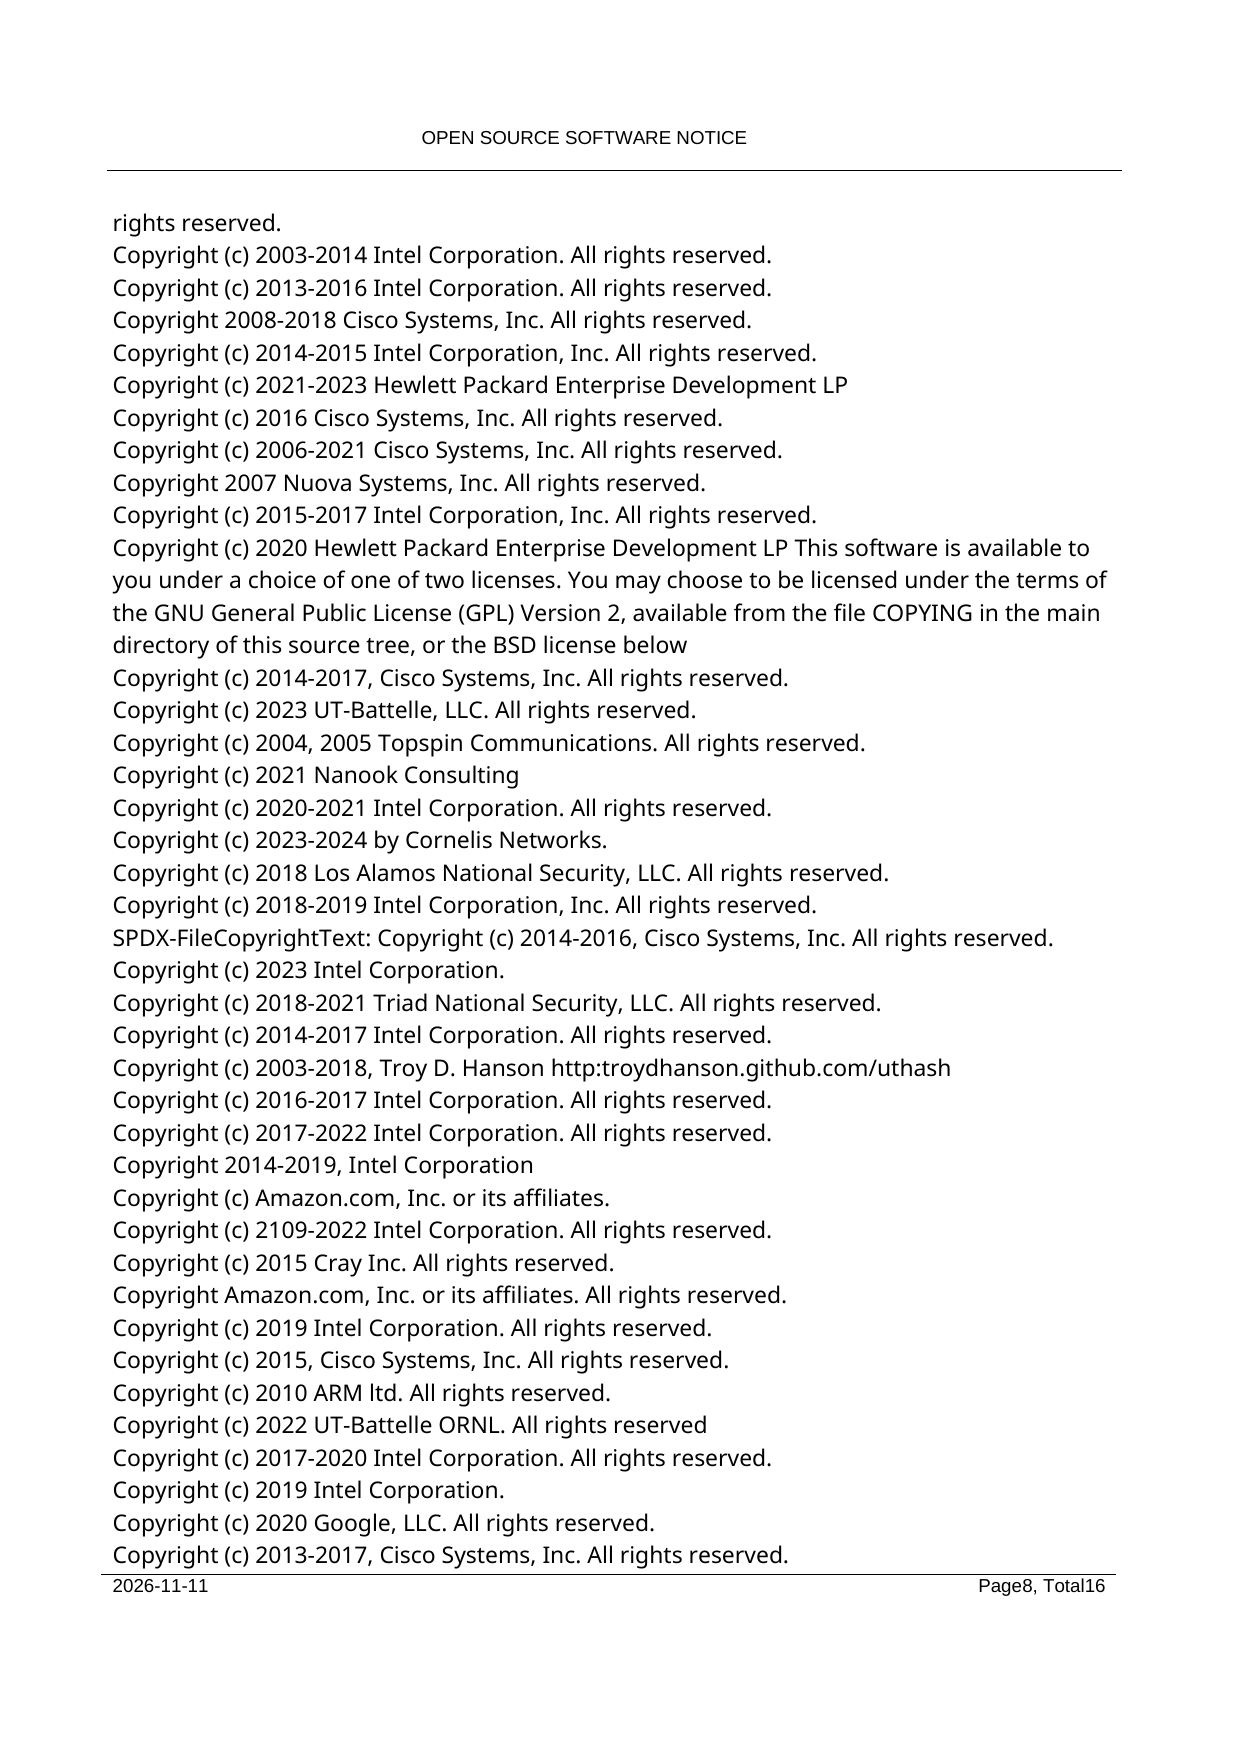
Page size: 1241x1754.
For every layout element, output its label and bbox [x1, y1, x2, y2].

text [112, 206, 1128, 1571]
